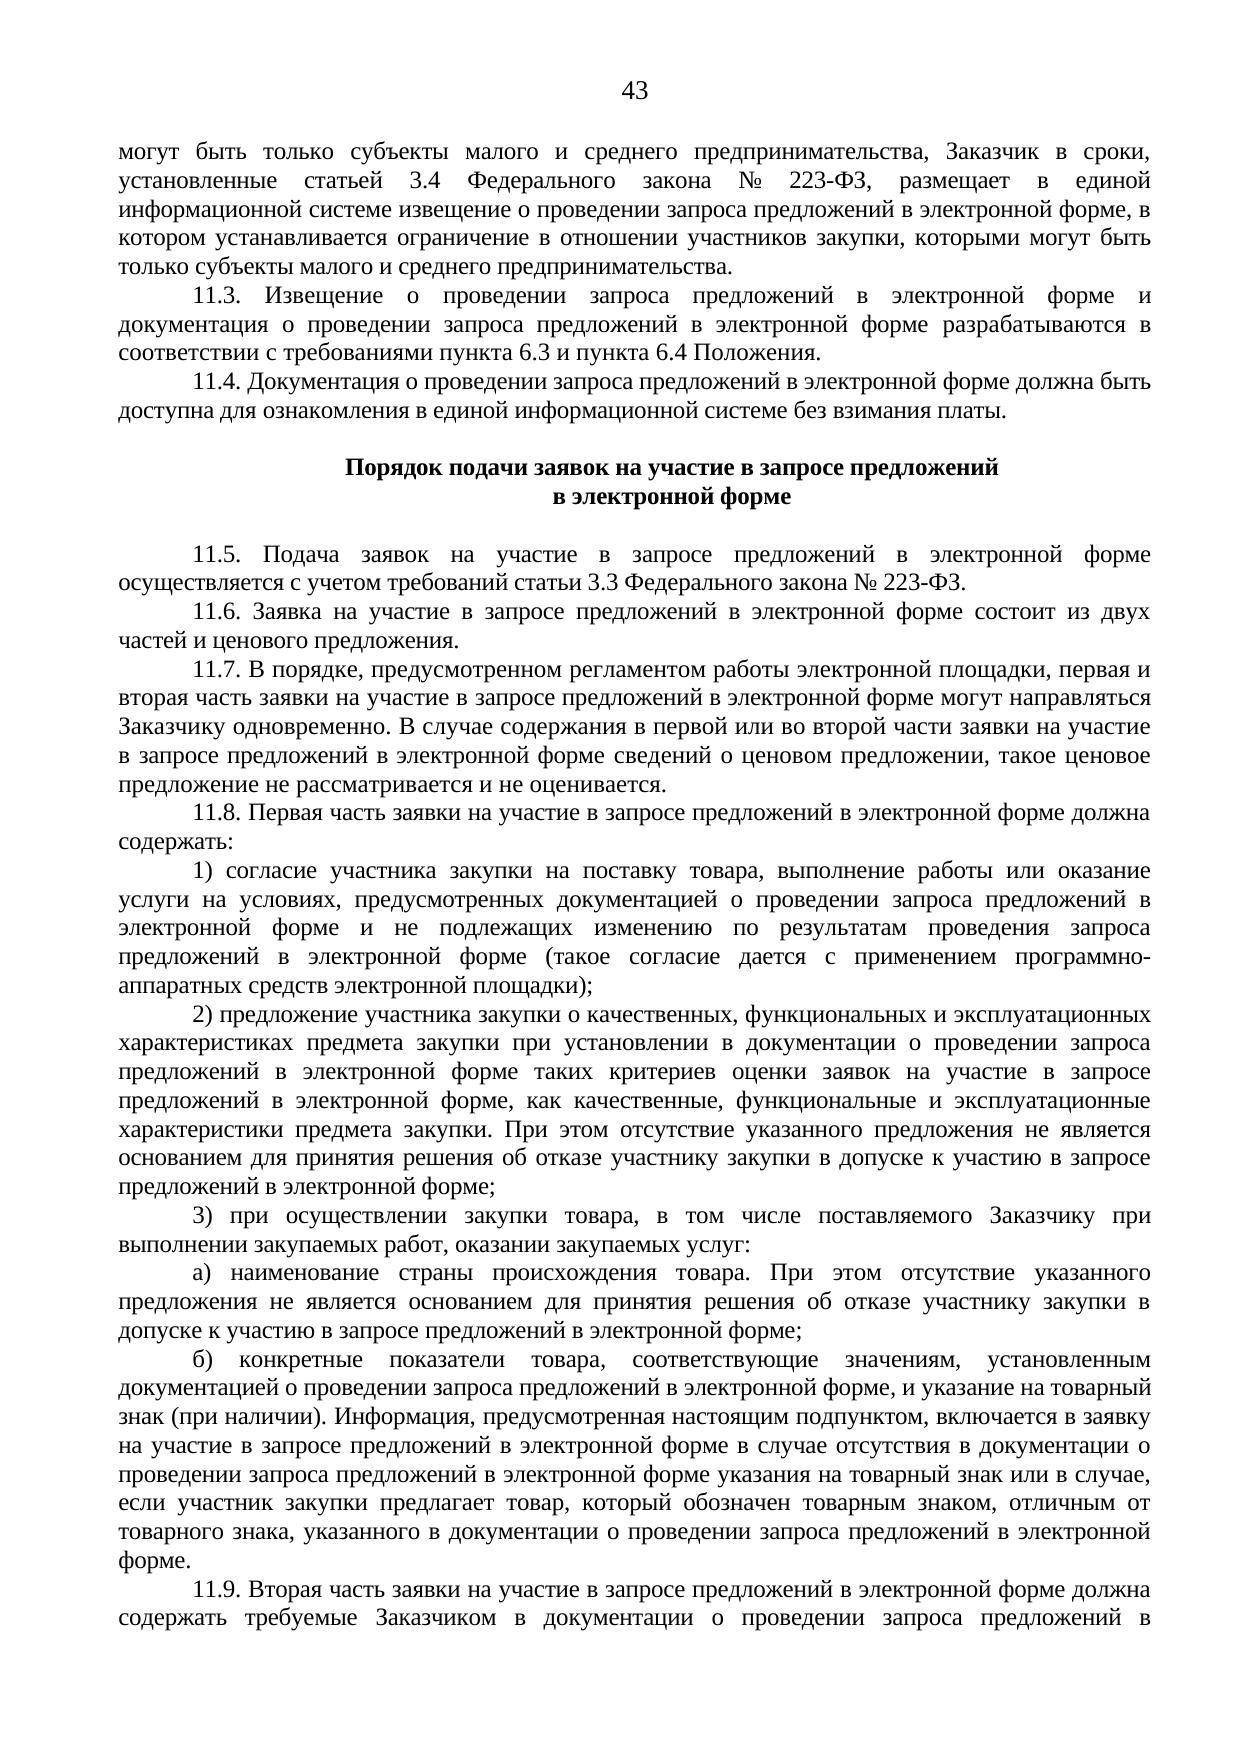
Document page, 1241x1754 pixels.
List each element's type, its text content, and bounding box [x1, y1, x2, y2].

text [118, 1574, 1152, 1631]
text а) наименование страны происхождения товара. При этом отсутствие указанного предложения не является основанием для принятия решения об отказе участнику закупки в допуске к участию в запросе предложений в электронной форме; [118, 1257, 1152, 1344]
text 11.4. Документация о проведении запроса предложений в электронной форме должна быть доступна для ознакомления в единой информационной системе без взимания платы. [118, 366, 1152, 424]
text 11.6. Заявка на участие в запросе предложений в электронной форме состоит из двух частей и ценового предложения. [118, 596, 1152, 654]
text в электронной форме [118, 481, 1152, 510]
text 11.7. В порядке, предусмотренном регламентом работы электронной площадки, первая и вторая часть заявки на участие в запросе предложений в электронной форме могут направляться Заказчику одновременно. В случае содержания в первой или во второй части заявки на участие в запросе предложений в электронной форме сведений о ценовом предложении, такое ценовое предложение не рассматривается и не оценивается. [118, 654, 1152, 797]
text 1) согласие участника закупки на поставку товара, выполнение работы или оказание услуги на условиях, предусмотренных документацией о проведении запроса предложений в электронной форме и не подлежащих изменению по результатам проведения запроса предложений в электронной форме (такое согласие дается с применением программно-аппаратных средств электронной площадки); [118, 855, 1152, 999]
text 11.8. Первая часть заявки на участие в запросе предложений в электронной форме должна содержать: [118, 797, 1152, 855]
text 11.3. Извещение о проведении запроса предложений в электронной форме и документация о проведении запроса предложений в электронной форме разрабатываются в соответствии с требованиями пункта 6.3 и пункта 6.4 Положения. [118, 280, 1152, 366]
text б) конкретные показатели товара, соответствующие значениям, установленным документацией о проведении запроса предложений в электронной форме, и указание на товарный знак (при наличии). Информация, предусмотренная настоящим подпунктом, включается в заявку на участие в запросе предложений в электронной форме в случае отсутствия в документации о проведении запроса предложений в электронной форме указания на товарный знак или в случае, если участник закупки предлагает товар, который обозначен товарным знаком, отличным от товарного знака, указанного в документации о проведении запроса предложений в электронной форме. [118, 1344, 1152, 1574]
text 3) при осуществлении закупки товара, в том числе поставляемого Заказчику при выполнении закупаемых работ, оказании закупаемых услуг: [118, 1200, 1152, 1257]
text 11.5. Подача заявок на участие в запросе предложений в электронной форме осуществляется с учетом требований статьи 3.3 Федерального закона № 223-ФЗ. [118, 539, 1152, 596]
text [118, 136, 1152, 280]
text Порядок подачи заявок на участие в запросе предложений [118, 452, 1152, 481]
text 2) предложение участника закупки о качественных, функциональных и эксплуатационных характеристиках предмета закупки при установлении в документации о проведении запроса предложений в электронной форме таких критериев оценки заявок на участие в запросе предложений в электронной форме, как качественные, функциональные и эксплуатационные характеристики предмета закупки. При этом отсутствие указанного предложения не является основанием для принятия решения об отказе участнику закупки в допуске к участию в запросе предложений в электронной форме; [118, 999, 1152, 1200]
